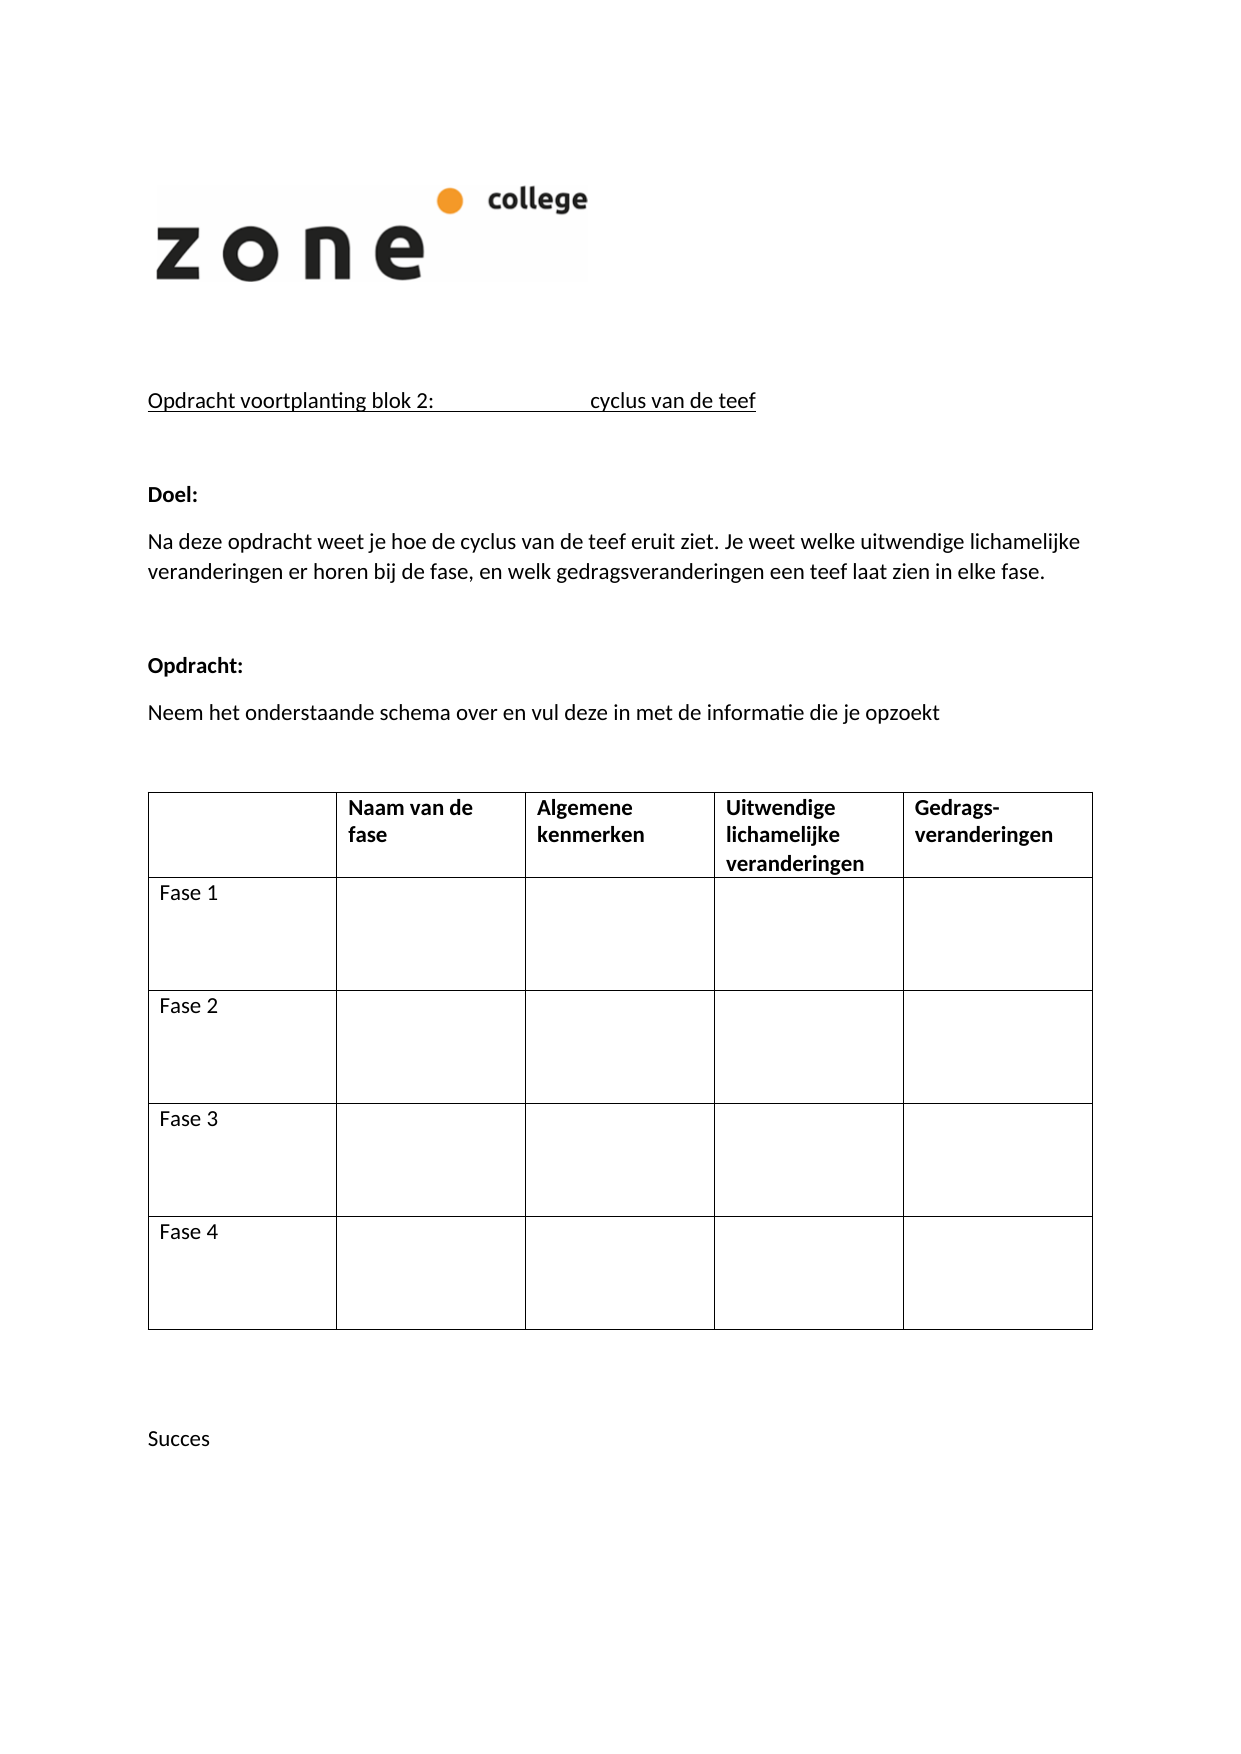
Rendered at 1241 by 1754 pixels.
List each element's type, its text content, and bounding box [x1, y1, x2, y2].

text Opdracht: [148, 651, 1093, 679]
table_cell [526, 1104, 714, 1216]
table_cell [715, 1104, 903, 1216]
table_cell [904, 991, 1092, 1103]
table_cell [526, 1217, 714, 1329]
table_cell [526, 991, 714, 1103]
text Succes [148, 1424, 1093, 1452]
table_cell Fase 1 [149, 878, 336, 990]
picture [147, 147, 598, 321]
table_cell [337, 878, 525, 990]
table_cell [526, 878, 714, 990]
table_cell [337, 1104, 525, 1216]
table_header Uitwendige lichamelijke veranderingen [715, 793, 903, 877]
table_cell [715, 878, 903, 990]
text Opdracht voortplanting blok 2: cyclus van de teef [148, 386, 1093, 414]
table_cell [904, 878, 1092, 990]
table_cell [715, 1217, 903, 1329]
table_cell [715, 991, 903, 1103]
table_cell [904, 1104, 1092, 1216]
table_header [149, 793, 336, 877]
text Na deze opdracht weet je hoe de cyclus van de teef eruit ziet. Je weet welke uitwendige lichamelijke veranderingen er horen bij de fase, en welk gedragsveranderingen een teef laat zien in elke fase. [148, 527, 1093, 585]
table_cell Fase 4 [149, 1217, 336, 1329]
table_cell [337, 991, 525, 1103]
table_cell Fase 3 [149, 1104, 336, 1216]
table_header Algemene kenmerken [526, 793, 714, 877]
table_cell Fase 2 [149, 991, 336, 1103]
text Doel: [148, 480, 1093, 508]
table_header Naam van de fase [337, 793, 525, 877]
text Neem het onderstaande schema over en vul deze in met de informatie die je opzoekt [148, 698, 1093, 726]
table_header Gedrags- veranderingen [904, 793, 1092, 877]
table_cell [904, 1217, 1092, 1329]
table_cell [337, 1217, 525, 1329]
